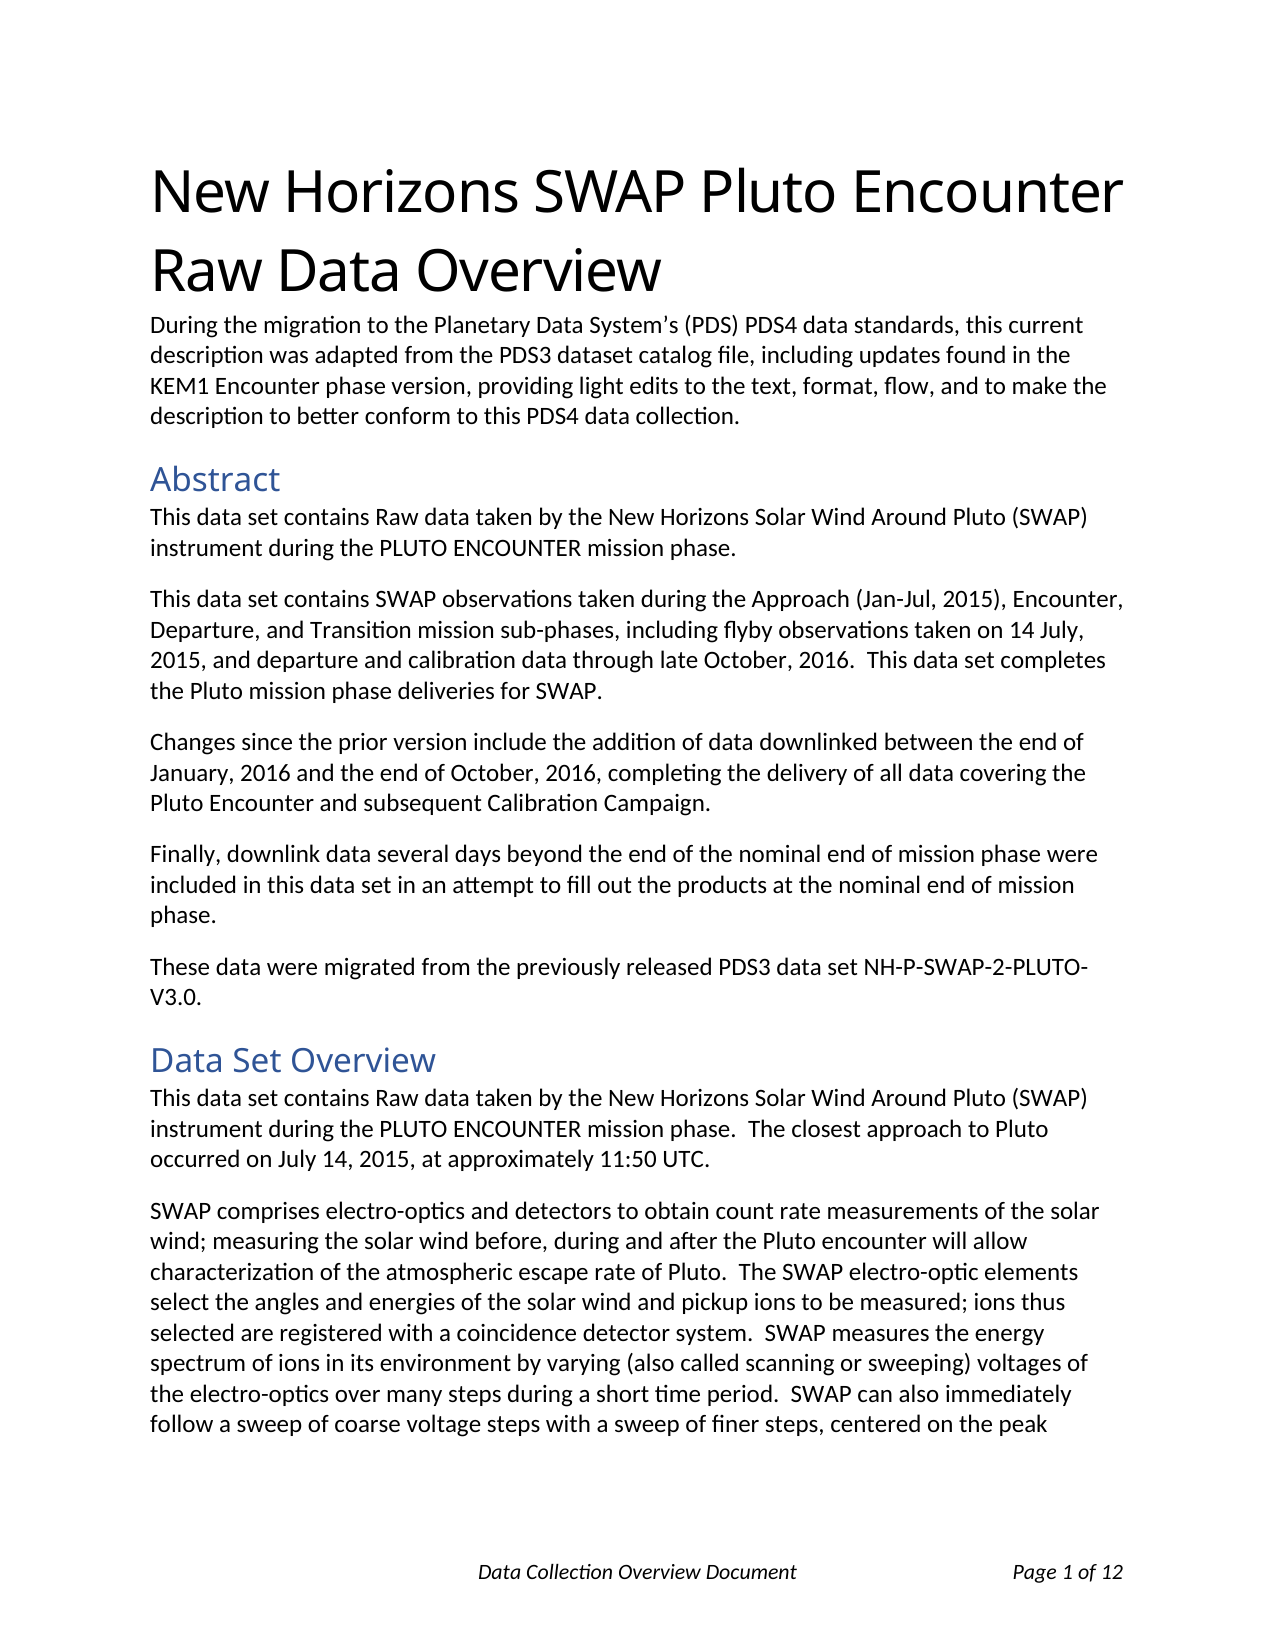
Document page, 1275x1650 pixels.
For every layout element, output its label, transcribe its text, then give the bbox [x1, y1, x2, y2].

text These data were migrated from the previously released PDS3 data set NH-P-SWAP-2-PLUTO-V3.0. [150, 951, 1125, 1012]
text This data set contains Raw data taken by the New Horizons Solar Wind Around Pluto (SWAP) instrument during the PLUTO ENCOUNTER mission phase. [150, 501, 1125, 562]
text Changes since the prior version include the addition of data downlinked between the end of January, 2016 and the end of October, 2016, completing the delivery of all data covering the Pluto Encounter and subsequent Calibration Campaign. [150, 726, 1125, 818]
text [150, 1195, 1125, 1439]
subtitle Abstract [150, 456, 1125, 501]
text Finally, downlink data several days beyond the end of the nominal end of mission phase were included in this data set in an attempt to fill out the products at the nominal end of mission phase. [150, 839, 1125, 930]
text During the migration to the Planetary Data System’s (PDS) PDS4 data standards, this current description was adapted from the PDS3 dataset catalog file, including updates found in the KEM1 Encounter phase version, providing light edits to the text, format, flow, and to make the description to better conform to this PDS4 data collection. [150, 309, 1125, 431]
text This data set contains SWAP observations taken during the Approach (Jan-Jul, 2015), Encounter, Departure, and Transition mission sub-phases, including flyby observations taken on 14 July, 2015, and departure and calibration data through late October, 2016. This data set completes the Pluto mission phase deliveries for SWAP. [150, 583, 1125, 705]
subtitle Data Set Overview [150, 1037, 1125, 1082]
title New Horizons SWAP Pluto Encounter Raw Data Overview [150, 150, 1125, 309]
text This data set contains Raw data taken by the New Horizons Solar Wind Around Pluto (SWAP) instrument during the PLUTO ENCOUNTER mission phase. The closest approach to Pluto occurred on July 14, 2015, at approximately 11:50 UTC. [150, 1082, 1125, 1174]
